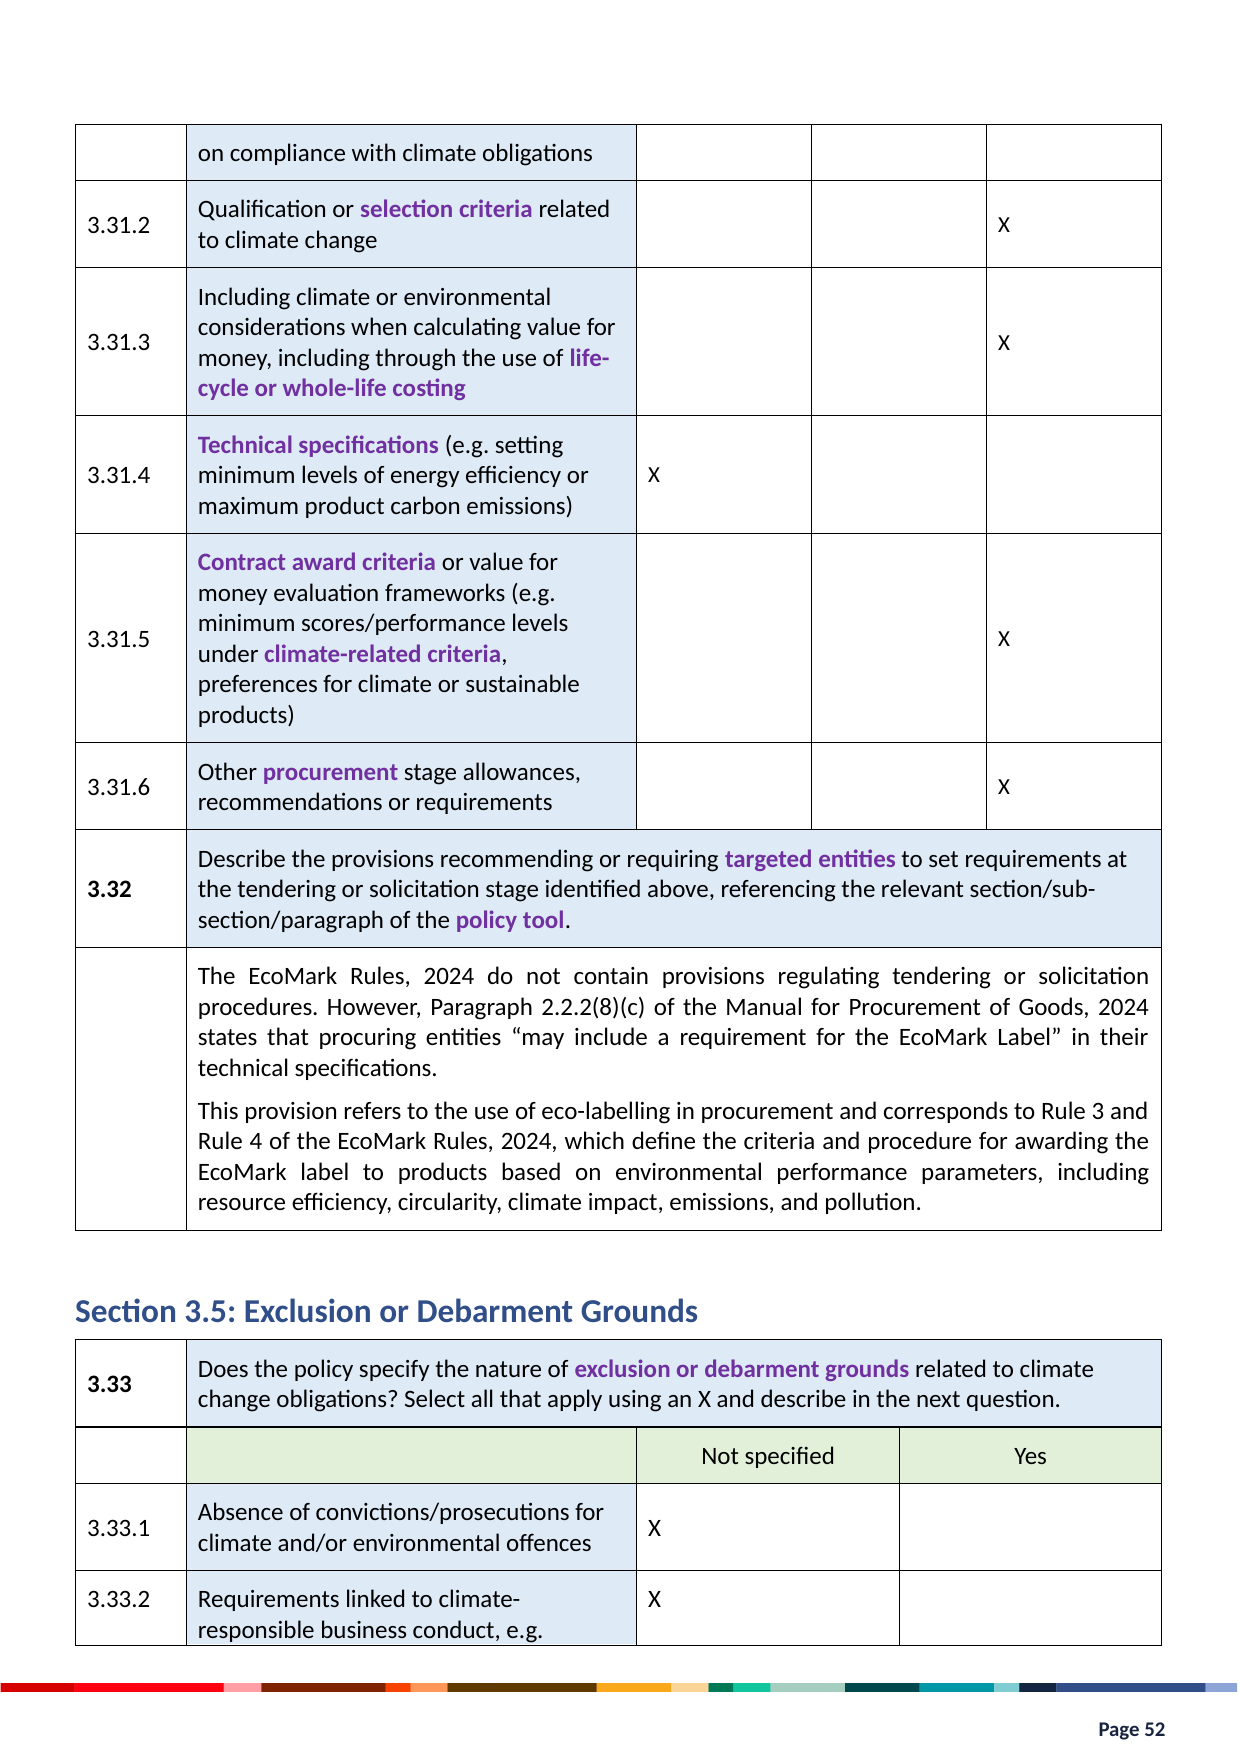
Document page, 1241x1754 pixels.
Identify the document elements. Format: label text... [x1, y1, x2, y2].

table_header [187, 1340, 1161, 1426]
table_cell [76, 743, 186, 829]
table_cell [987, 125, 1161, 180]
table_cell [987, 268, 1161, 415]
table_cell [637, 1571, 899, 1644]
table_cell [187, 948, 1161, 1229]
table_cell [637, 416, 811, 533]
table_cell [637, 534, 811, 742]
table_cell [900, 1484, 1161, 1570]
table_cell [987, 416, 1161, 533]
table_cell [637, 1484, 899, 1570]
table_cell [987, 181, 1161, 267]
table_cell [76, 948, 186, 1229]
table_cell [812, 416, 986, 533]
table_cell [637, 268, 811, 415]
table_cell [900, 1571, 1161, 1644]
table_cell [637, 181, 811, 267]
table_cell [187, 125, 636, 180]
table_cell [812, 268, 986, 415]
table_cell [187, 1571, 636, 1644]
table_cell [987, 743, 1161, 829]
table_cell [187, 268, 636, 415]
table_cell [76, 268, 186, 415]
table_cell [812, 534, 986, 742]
picture [0, 1683, 1236, 1692]
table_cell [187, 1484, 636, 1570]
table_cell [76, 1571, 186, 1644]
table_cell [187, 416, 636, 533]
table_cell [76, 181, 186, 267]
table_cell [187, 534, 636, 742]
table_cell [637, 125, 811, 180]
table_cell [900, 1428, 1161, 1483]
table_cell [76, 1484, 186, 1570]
subtitle Section 3.5: Exclusion or Debarment Grounds [75, 1290, 1165, 1331]
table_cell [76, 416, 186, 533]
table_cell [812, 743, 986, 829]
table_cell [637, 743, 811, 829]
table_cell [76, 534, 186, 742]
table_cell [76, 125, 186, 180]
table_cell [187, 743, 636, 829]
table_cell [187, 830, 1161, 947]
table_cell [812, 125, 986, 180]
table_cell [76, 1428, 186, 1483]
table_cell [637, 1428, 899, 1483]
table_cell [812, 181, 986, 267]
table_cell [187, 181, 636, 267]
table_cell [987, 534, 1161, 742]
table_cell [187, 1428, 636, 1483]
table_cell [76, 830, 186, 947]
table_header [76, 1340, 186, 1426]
